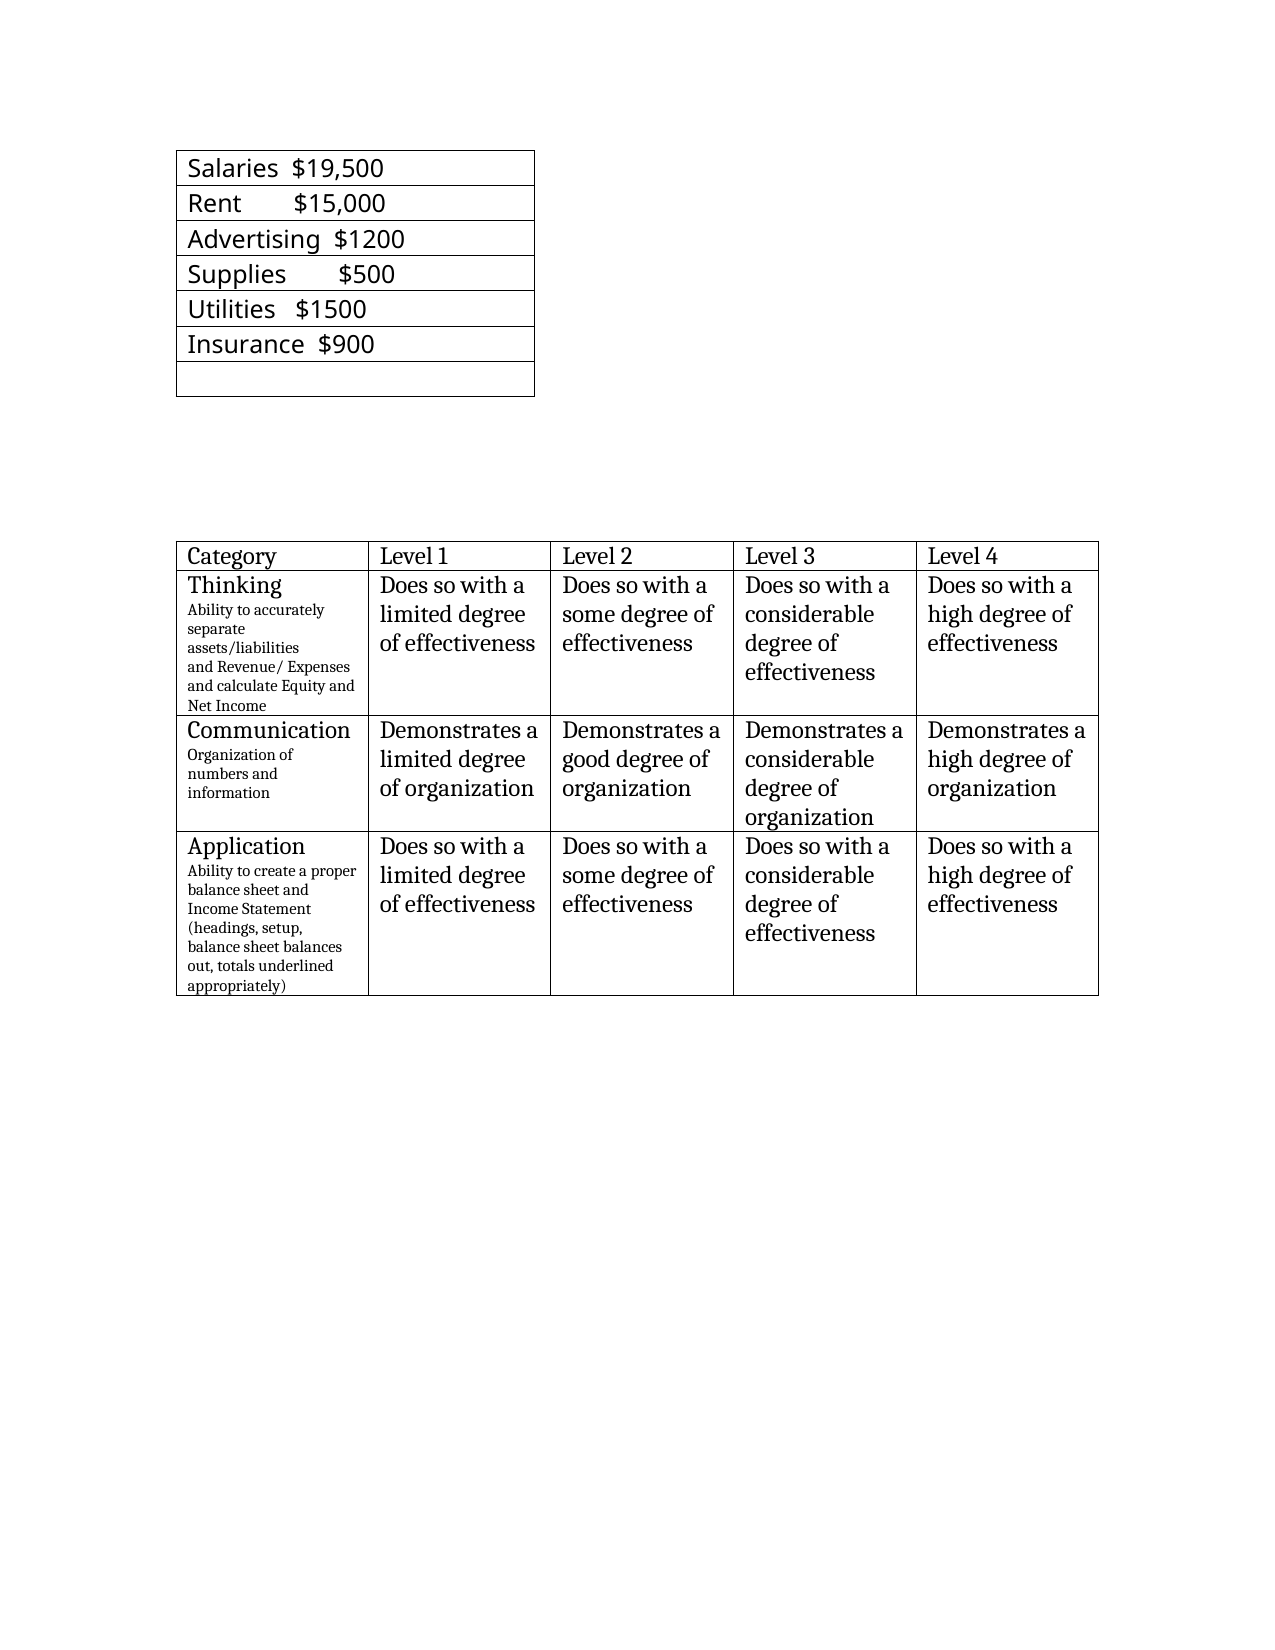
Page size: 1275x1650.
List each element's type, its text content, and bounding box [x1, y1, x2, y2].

table_header Category [177, 542, 368, 570]
table_cell Advertising $1200 [177, 221, 534, 255]
table_cell Utilities $1500 [177, 291, 534, 326]
table_header Level 4 [917, 542, 1098, 570]
table_header Level 1 [369, 542, 550, 570]
table_cell Does so with a considerable degree of effectiveness [734, 571, 916, 715]
table_cell Does so with a limited degree of effectiveness [369, 832, 550, 995]
table_cell Application Ability to create a proper balance sheet and Income Statement (headings, setup, balance sheet balances out, totals underlined appropriately) [177, 832, 368, 995]
table_cell Rent $15,000 [177, 186, 534, 220]
table_cell Supplies $500 [177, 256, 534, 290]
table_cell Does so with a considerable degree of effectiveness [734, 832, 916, 995]
table_cell Demonstrates a high degree of organization [917, 716, 1098, 831]
table_cell Salaries $19,500 [177, 151, 534, 185]
table_cell Does so with a some degree of effectiveness [551, 571, 733, 715]
table_cell Communication Organization of numbers and information [177, 716, 368, 831]
table_cell Does so with a high degree of effectiveness [917, 832, 1098, 995]
table_cell Demonstrates a limited degree of organization [369, 716, 550, 831]
table_cell Does so with a limited degree of effectiveness [369, 571, 550, 715]
table_cell Demonstrates a good degree of organization [551, 716, 733, 831]
table_header Level 2 [551, 542, 733, 570]
table_cell Does so with a some degree of effectiveness [551, 832, 733, 995]
table_cell Insurance $900 [177, 327, 534, 361]
table_cell Demonstrates a considerable degree of organization [734, 716, 916, 831]
table_cell Does so with a high degree of effectiveness [917, 571, 1098, 715]
table_cell Thinking Ability to accurately separate assets/liabilities and Revenue/ Expenses and calculate Equity and Net Income [177, 571, 368, 715]
table_cell [177, 362, 534, 396]
table_header Level 3 [734, 542, 916, 570]
